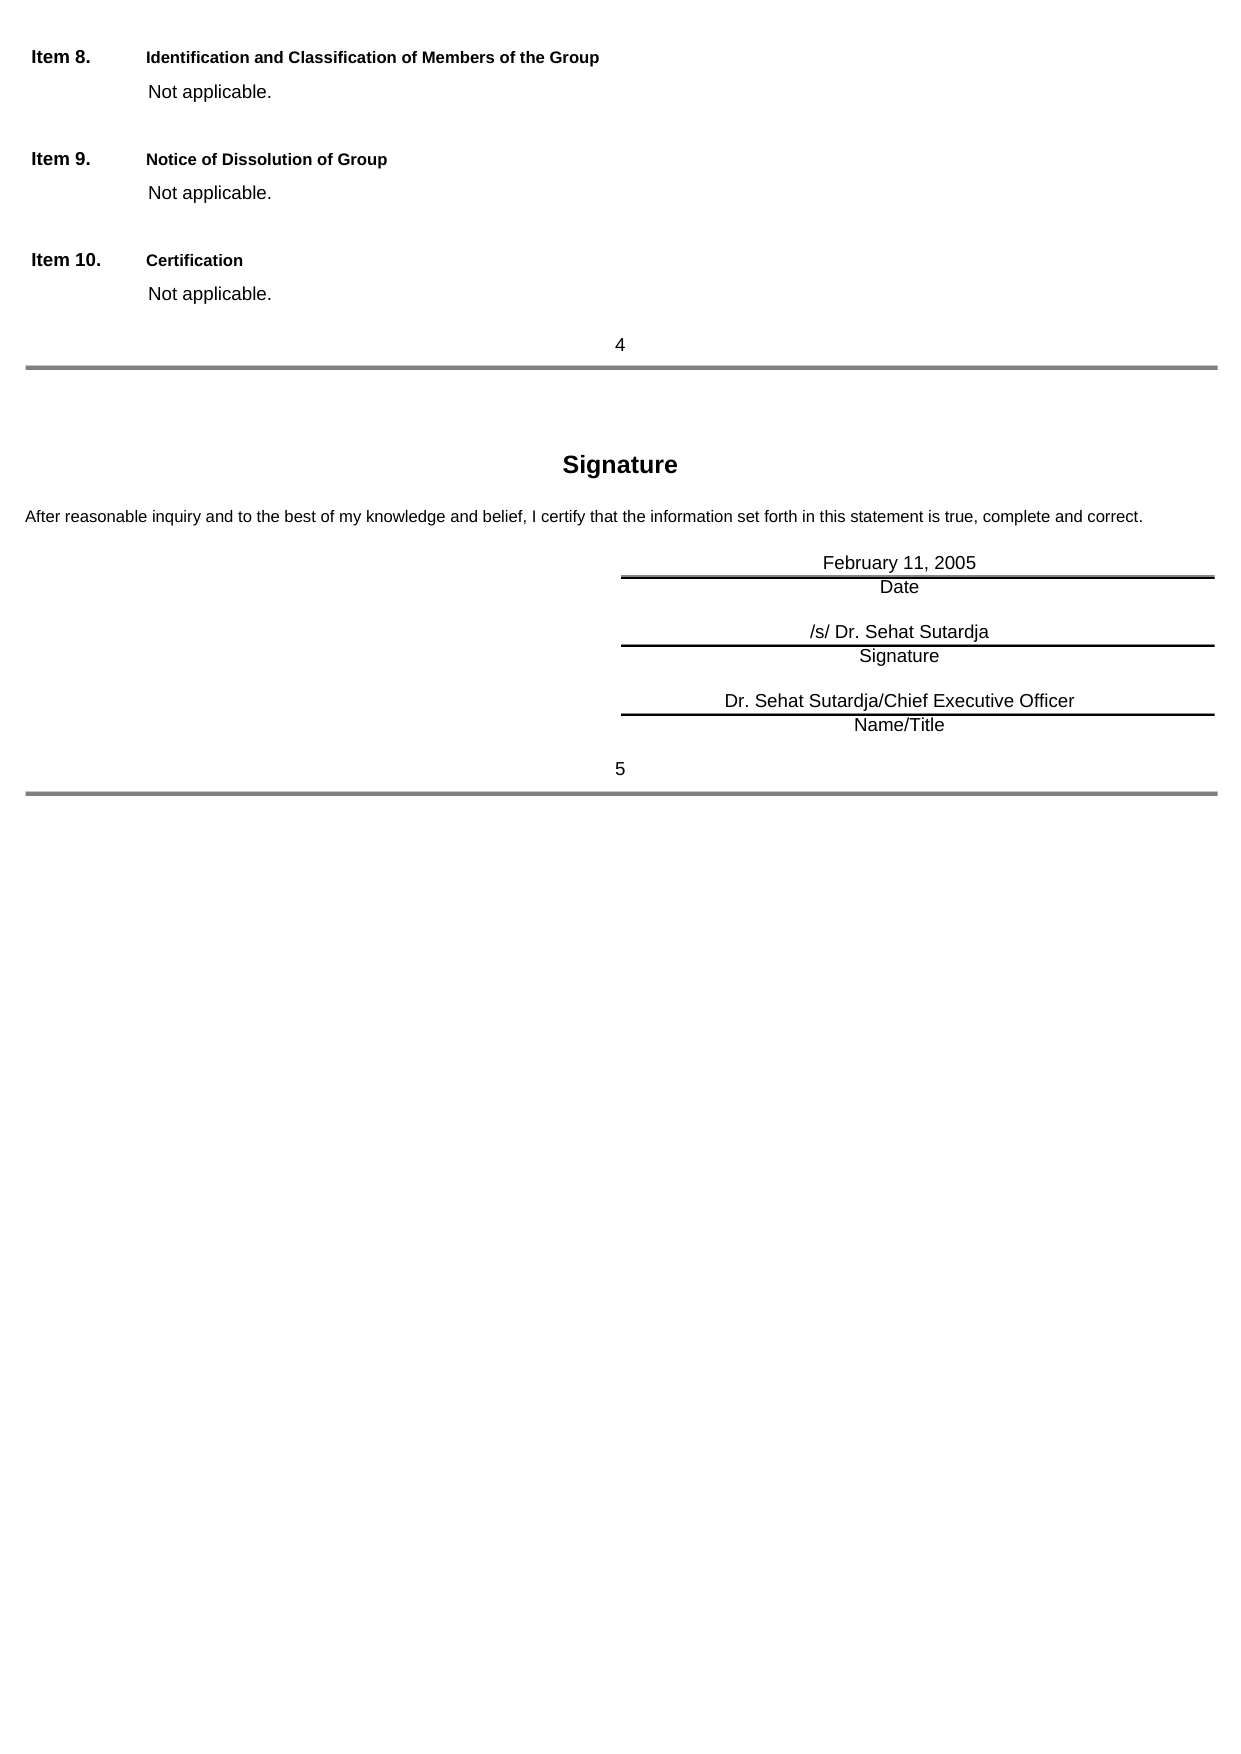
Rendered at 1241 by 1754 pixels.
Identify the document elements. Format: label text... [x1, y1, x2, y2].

picture [25, 791, 1218, 796]
text 4 [25, 334, 1215, 355]
text Not applicable. [148, 182, 1178, 203]
text 5 [25, 758, 1215, 780]
text Item 10. Certification [31, 249, 1178, 270]
text Item 9. Notice of Dissolution of Group [31, 148, 1178, 169]
text Dr. Sehat Sutardja/Chief Executive Officer [621, 689, 1178, 711]
text Signature [621, 644, 1178, 666]
text Signature [25, 450, 1215, 479]
picture [621, 575, 1215, 579]
text Date [621, 576, 1178, 597]
text Item 8. Identification and Classification of Members of the Group [31, 46, 1178, 68]
text After reasonable inquiry and to the best of my knowledge and belief, I certify that the information set forth in this statement is true, complete and correct. [25, 507, 1178, 526]
text Name/Title [621, 713, 1178, 735]
text /s/ Dr. Sehat Sutardja [621, 621, 1178, 642]
text Not applicable. [148, 283, 1178, 304]
text February 11, 2005 [621, 552, 1178, 573]
text Not applicable. [148, 81, 1178, 102]
picture [25, 365, 1218, 370]
